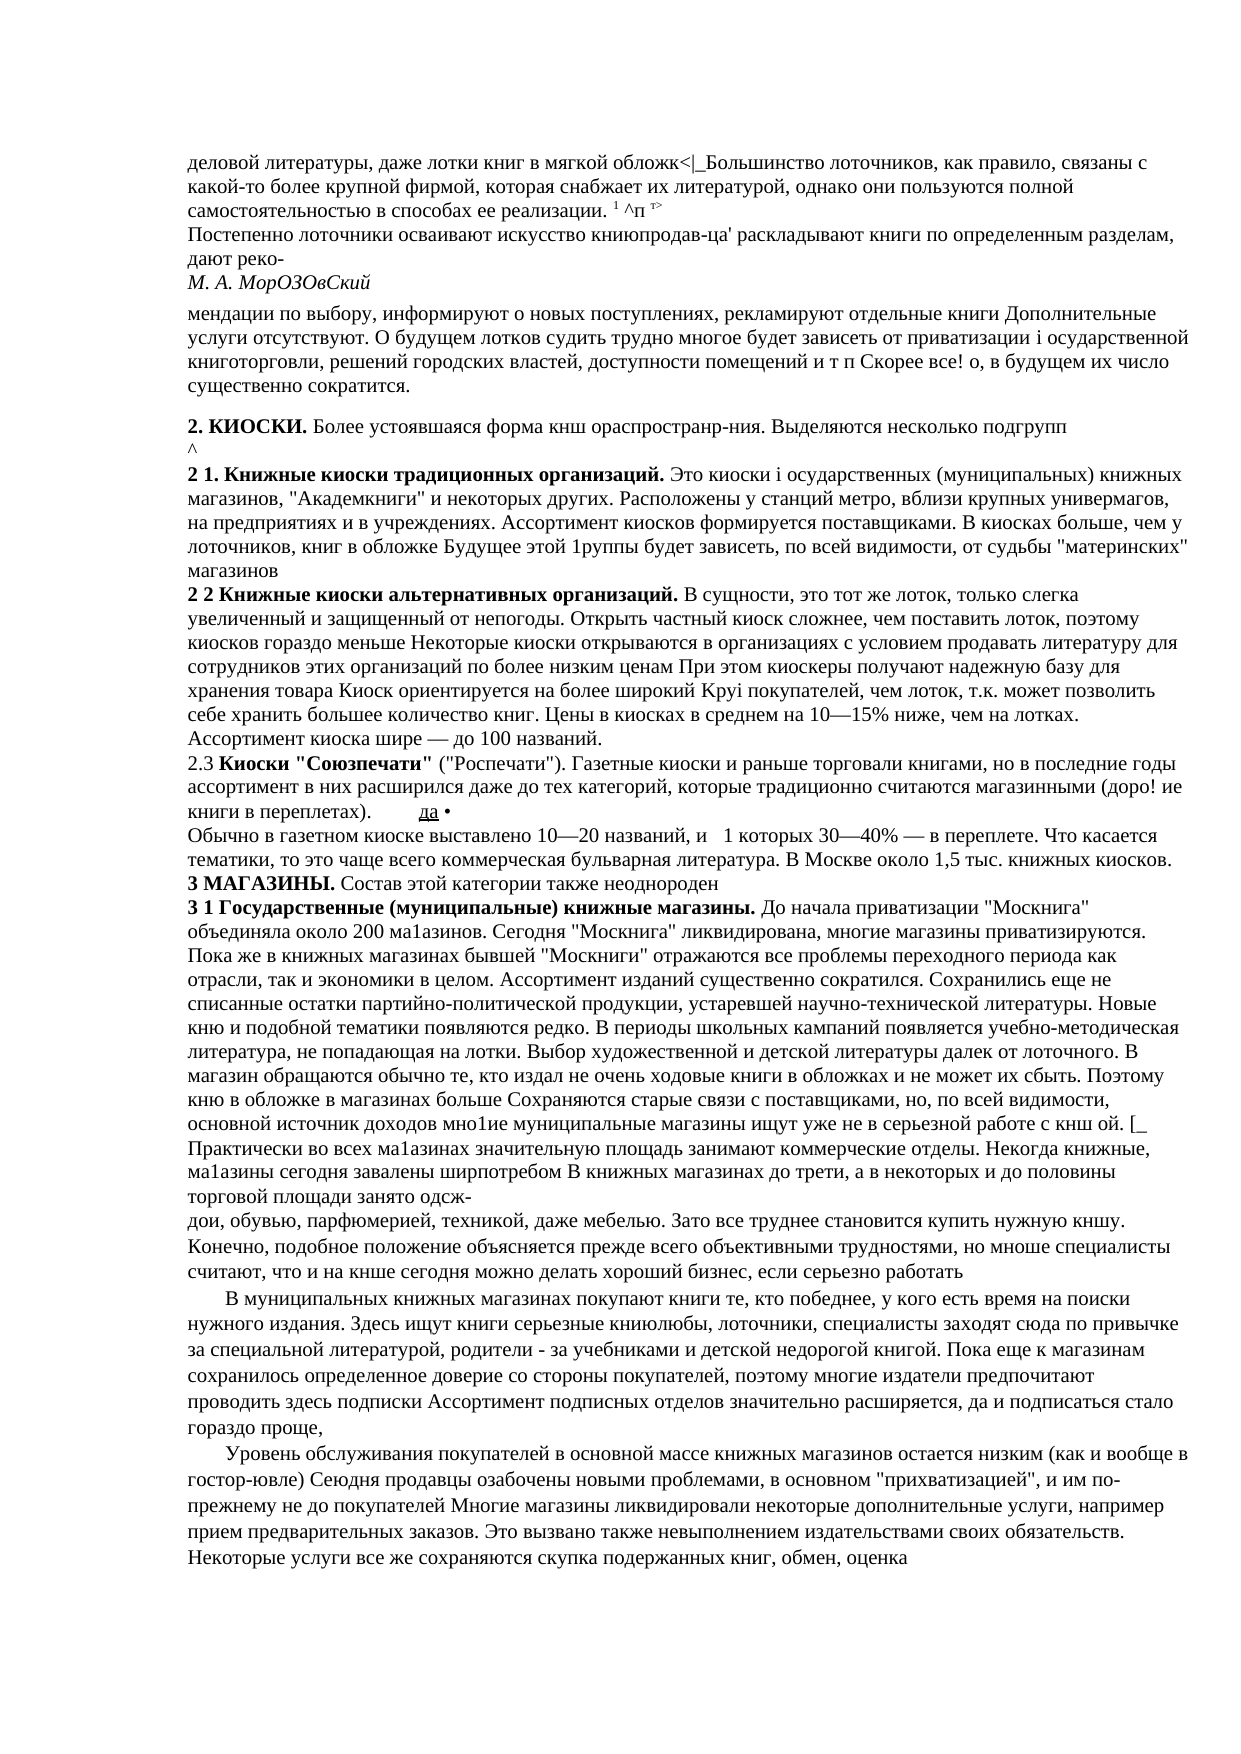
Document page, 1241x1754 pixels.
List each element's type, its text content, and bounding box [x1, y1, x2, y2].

text В муниципальных книжных магазинах покупают книги те, кто победнее, у кого есть время на поиски нужного издания. Здесь ищут книги серьезные книюлюбы, лоточники, специалисты заходят сюда по привычке за специальной литературой, родители - за учебниками и детской недорогой книгой. Пока еще к магазинам сохранилось определенное доверие со стороны покупателей, поэтому многие издатели предпочитают проводить здесь подписки Ассортимент подписных отделов значительно расширяется, да и подписаться стало гораздо проще, [187, 1285, 1192, 1439]
text Постепенно лоточники осваивают искусство книюпродав-ца' раскладывают книги по определенным разделам, дают реко- [187, 222, 1192, 270]
text мендации по выбору, информируют о новых поступлениях, рекламируют отдельные книги Дополнительные услуги отсутствуют. О будущем лотков судить трудно многое будет зависеть от приватизации i осударственной книготорговли, решений городских властей, доступности помещений и т п Скорее все! о, в будущем их число существенно сократится. [187, 301, 1192, 397]
text 2 1. Книжные киоски традиционных организаций. Это киоски i осударственных (муниципальных) книжных магазинов, "Академкниги" и некоторых других. Расположены у станций метро, вблизи крупных универмагов, на предприятиях и в учреждениях. Ассортимент киосков формируется поставщиками. В киосках больше, чем у лоточников, книг в обложке Будущее этой 1руппы будет зависеть, по всей видимости, от судьбы "материнских" магазинов [187, 462, 1192, 582]
text 2 2 Книжные киоски альтернативных организаций. В сущности, это тот же лоток, только слегка увеличенный и защищенный от непогоды. Открыть частный киоск сложнее, чем поставить лоток, поэтому киосков гораздо меньше Некоторые киоски открываются в организациях с условием продавать литературу для сотрудников этих организаций по более низким ценам При этом киоскеры получают надежную базу для хранения товара Киоск ориентируется на более широкий Kpyi покупателей, чем лоток, т.к. может позволить себе хранить большее количество книг. Цены в киосках в среднем на 10—15% ниже, чем на лотках. Ассортимент киоска шире — до 100 названий. [187, 582, 1192, 750]
text Пока же в книжных магазинах бывшей "Москниги" отражаются все проблемы переходного периода как отрасли, так и экономики в целом. Ассортимент изданий существенно сократился. Сохранились еще не списанные остатки партийно-политической продукции, устаревшей научно-технической литературы. Новые кню и подобной тематики появляются редко. В периоды школьных кампаний появляется учебно-методическая литература, не попадающая на лотки. Выбор художественной и детской литературы далек от лоточного. В магазин обращаются обычно те, кто издал не очень ходовые книги в обложках и не может их сбыть. Поэтому кню в обложке в магазинах больше Сохраняются старые связи с поставщиками, но, по всей видимости, основной источник доходов мно1ие муниципальные магазины ищут уже не в серьезной работе с кнш ой. [_ Практически во всех ма1азинах значительную площадь занимают коммерческие отделы. Некогда книжные, ма1азины сегодня завалены ширпотребом В книжных магазинах до трети, а в некоторых и до половины торговой площади занято одсж- [187, 943, 1192, 1208]
text дои, обувью, парфюмерией, техникой, даже мебелью. Зато все труднее становится купить нужную кншу. Конечно, подобное положение объясняется прежде всего объективными трудностями, но мноше специалисты считают, что и на кнше сегодня можно делать хороший бизнес, если серьезно работать [187, 1208, 1192, 1283]
text 3 МАГАЗИНЫ. Состав этой категории также неоднороден [187, 871, 1192, 895]
text 3 1 Государственные (муниципальные) книжные магазины. До начала приватизации "Москнига" объединяла около 200 ма1азинов. Сегодня "Москнига" ликвидирована, многие магазины приватизируются. [187, 895, 1192, 943]
text 2. КИОСКИ. Более устоявшаяся форма кнш ораспространр-ния. Выделяются несколько подгрупп ^ [187, 413, 1192, 462]
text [187, 150, 1192, 222]
text 2.3 Киоски "Союзпечати" ("Роспечати"). Газетные киоски и раньше торговали книгами, но в последние годы ассортимент в них расширился даже до тех категорий, которые традиционно считаются магазинными (доро! ие книги в переплетах). да • [187, 750, 1192, 823]
text Обычно в газетном киоске выставлено 10—20 названий, и 1 которых 30—40% — в переплете. Что касается тематики, то это чаще всего коммерческая бульварная литература. В Москве около 1,5 тыс. книжных киосков. [187, 823, 1192, 871]
text М. А. МорОЗОвСкий [187, 270, 1192, 294]
text Уровень обслуживания покупателей в основной массе книжных магазинов остается низким (как и вообще в гостор-ювле) Сеюдня продавцы озабочены новыми проблемами, в основном "прихватизацией", и им по-прежнему не до покупателей Многие магазины ликвидировали некоторые дополнительные услуги, например прием предварительных заказов. Это вызвано также невыполнением издательствами своих обязательств. Некоторые услуги все же сохраняются скупка подержанных книг, обмен, оценка [187, 1441, 1192, 1569]
